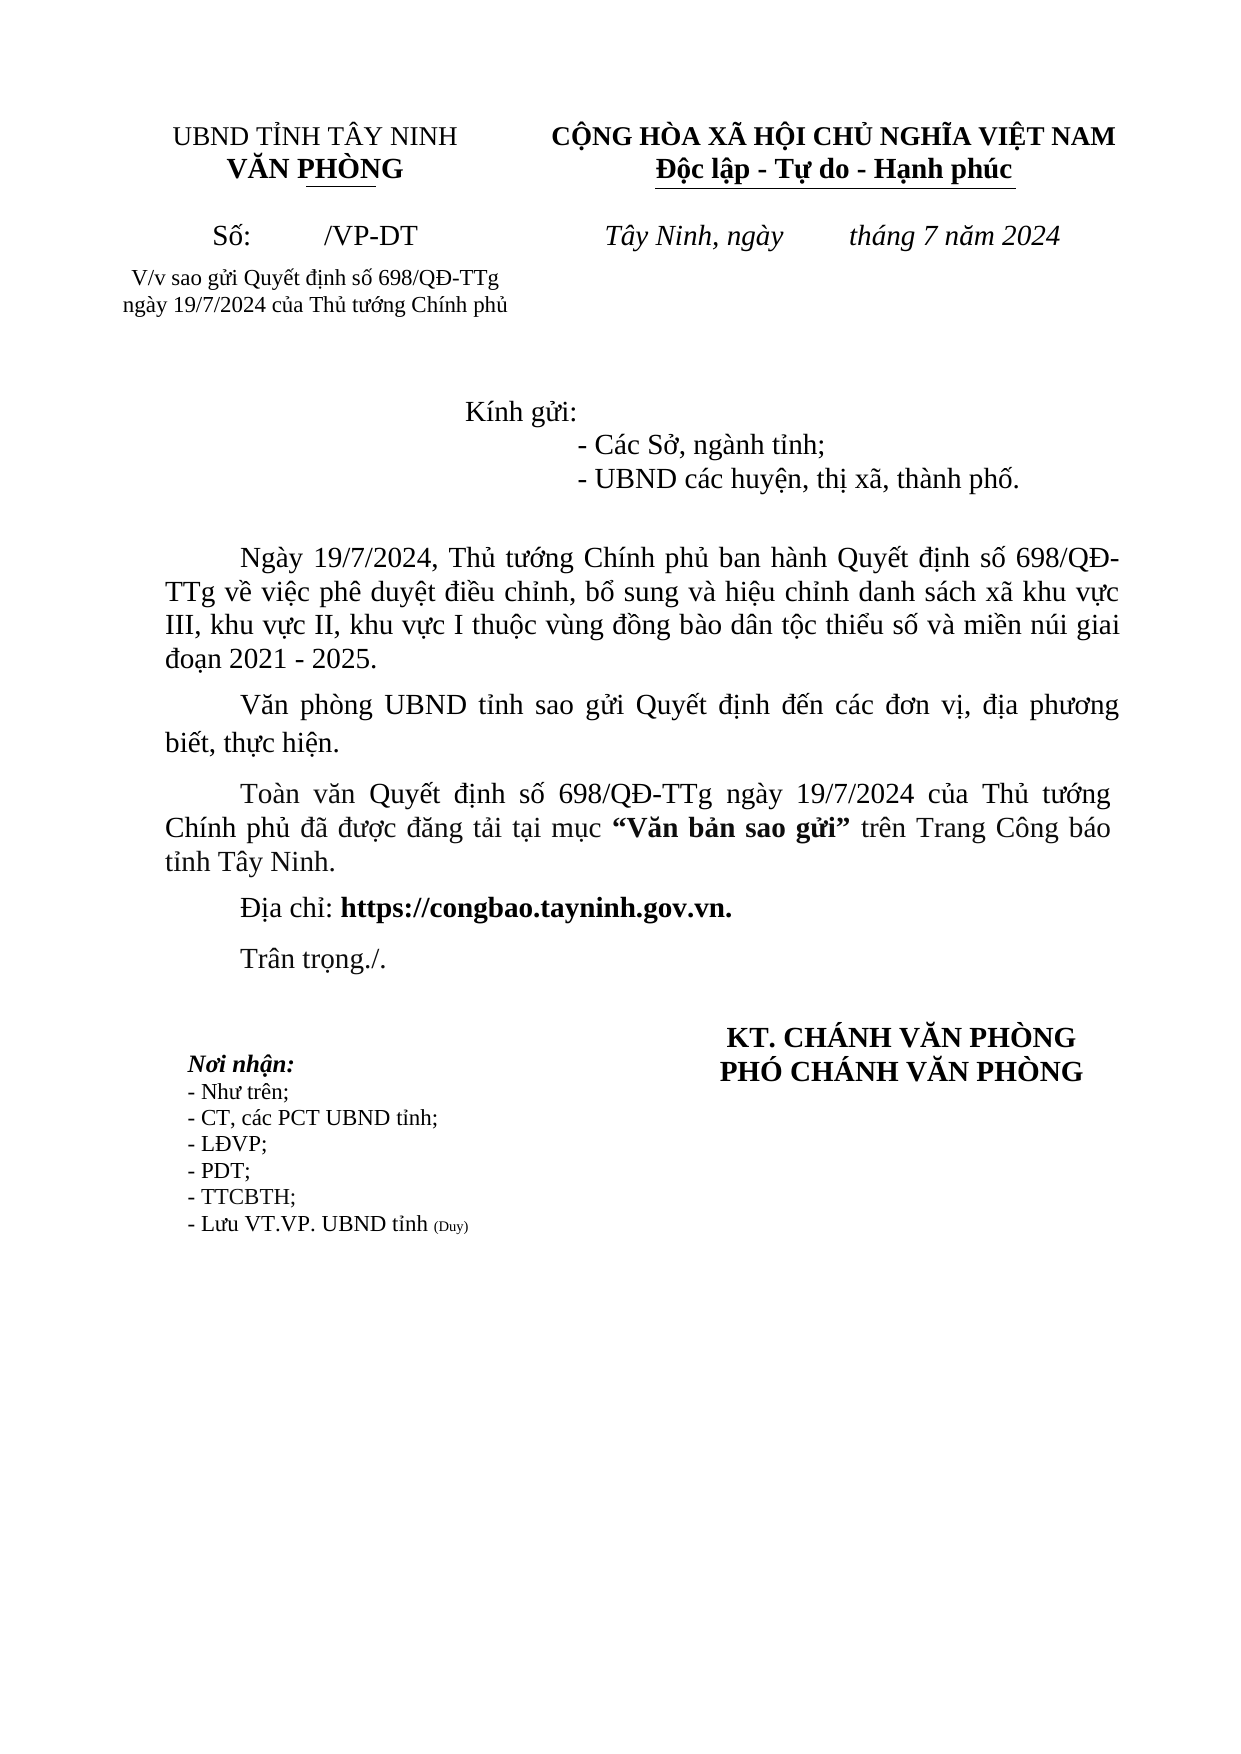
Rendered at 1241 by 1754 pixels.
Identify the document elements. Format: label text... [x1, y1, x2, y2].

text Ngày 19/7/2024, Thủ tướng Chính phủ ban hành Quyết định số 698/QĐ-TTg về việc phê duyệt điều chỉnh, bổ sung và hiệu chỉnh danh sách xã khu vực III, khu vực II, khu vực I thuộc vùng đồng bào dân tộc thiểu số và miền núi giai đoạn 2021 - 2025. [165, 540, 1120, 674]
table_cell Số: /VP-DT V/v sao gửi Quyết định số 698/QĐ-TTg ngày 19/7/2024 của Thủ tướng Chính phủ [109, 218, 521, 317]
table_header Nơi nhận: - Như trên; - CT, các PCT UBND tỉnh; - LĐVP; - PDT; - TTCBTH; - Lưu VT.VP. UBND tỉnh (Duy) [176, 1020, 656, 1317]
text - UBND các huyện, thị xã, thành phố. [165, 461, 1120, 494]
table_header UBND TỈNH TÂY NINH VĂN PHÒNG [109, 120, 521, 218]
table_cell Tây Ninh, ngày tháng 7 năm 2024 [521, 218, 1146, 317]
text Địa chỉ: https://congbao.tayninh.gov.vn. [165, 890, 1120, 923]
table_header CỘNG HÒA XÃ HỘI CHỦ NGHĨA VIỆT NAM Độc lập - Tự do - Hạnh phúc [521, 120, 1146, 218]
text Kính gửi: [165, 394, 1120, 427]
text Trân trọng./. [165, 941, 1120, 974]
text - Các Sở, ngành tỉnh; [165, 427, 1120, 461]
table_header KT. CHÁNH VĂN PHÒNG PHÓ CHÁNH VĂN PHÒNG [656, 1020, 1141, 1317]
text Văn phòng UBND tỉnh sao gửi Quyết định đến các đơn vị, địa phương biết, thực hiện. [165, 687, 1120, 759]
text Toàn văn Quyết định số 698/QĐ-TTg ngày 19/7/2024 của Thủ tướng Chính phủ đã được đăng tải tại mục “Văn bản sao gửi” trên Trang Công báo tỉnh Tây Ninh. [165, 777, 1111, 877]
